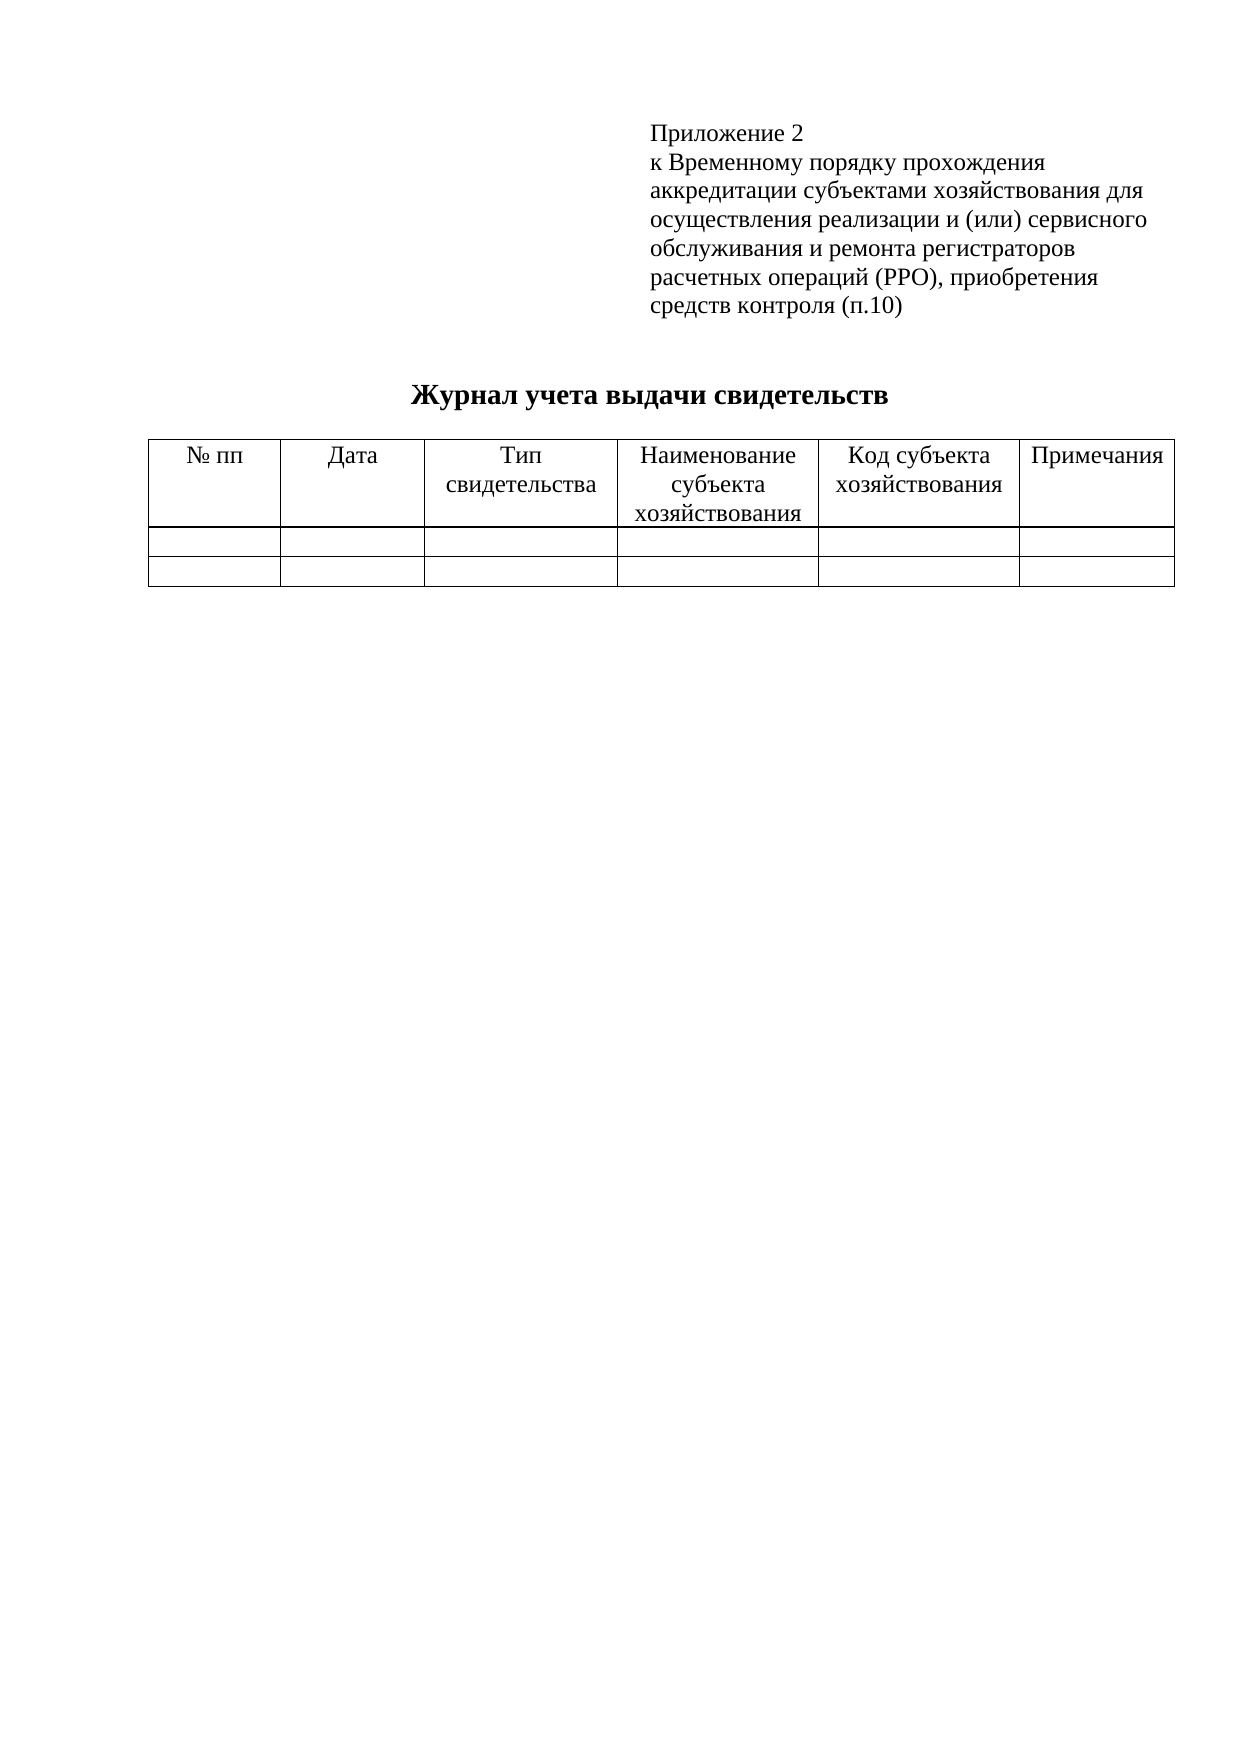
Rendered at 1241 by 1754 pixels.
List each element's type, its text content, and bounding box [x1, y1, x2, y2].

text Приложение 2 [650, 118, 1152, 147]
table_cell [618, 528, 818, 556]
table_cell [149, 528, 280, 556]
table_header Дата [281, 440, 424, 526]
text Журнал учета выдачи свидетельств [148, 377, 1152, 410]
table_cell [819, 528, 1019, 556]
table_cell [281, 528, 424, 556]
table_header Примечания [1020, 440, 1174, 526]
table_cell [149, 557, 280, 586]
table_cell [1020, 557, 1174, 586]
text к Временному порядку прохождения аккредитации субъектами хозяйствования для осуществления реализации и (или) сервисного обслуживания и ремонта регистраторов расчетных операций (РРО), приобретения средств контроля (п.10) [650, 147, 1152, 319]
table_cell [1020, 528, 1174, 556]
table_header Код субъекта хозяйствования [819, 440, 1019, 526]
table_header № пп [149, 440, 280, 526]
table_cell [618, 557, 818, 586]
table_header Тип свидетельства [425, 440, 617, 526]
table_cell [819, 557, 1019, 586]
table_header Наименование субъекта хозяйствования [618, 440, 818, 526]
table_cell [425, 557, 617, 586]
table_cell [425, 528, 617, 556]
table_cell [281, 557, 424, 586]
